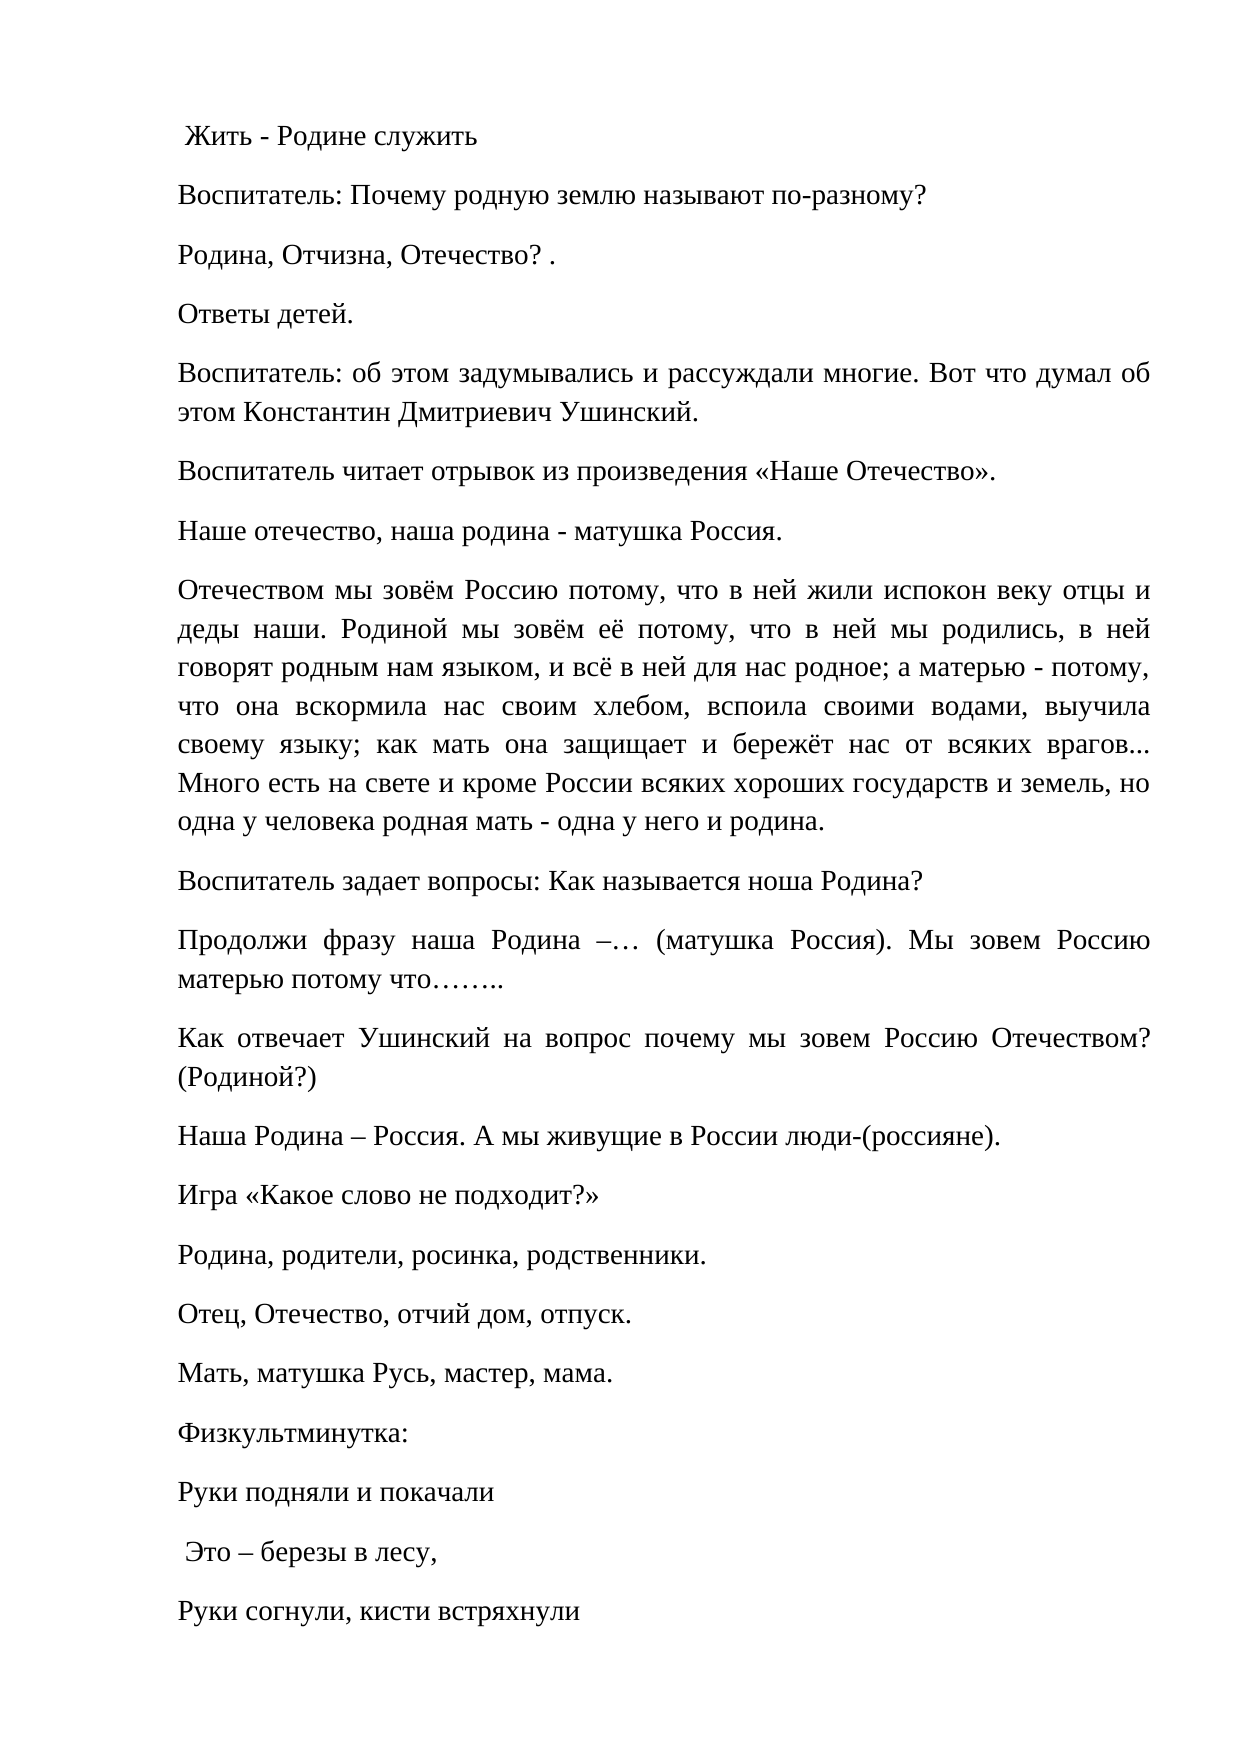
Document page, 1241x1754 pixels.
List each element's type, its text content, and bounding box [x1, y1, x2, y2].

text Воспитатель читает отрывок из произведения «Наше Отечество». [177, 453, 1152, 487]
text Физкультминутка: [177, 1415, 1152, 1448]
text Мать, матушка Русь, мастер, мама. [177, 1356, 1152, 1389]
text Воспитатель: об этом задумывались и рассуждали многие. Вот что думал об этом Константин Дмитриевич Ушинский. [177, 356, 1152, 428]
text Это – березы в лесу, [177, 1534, 1152, 1567]
text Отец, Отечество, отчий дом, отпуск. [177, 1296, 1152, 1330]
text Родина, родители, росинка, родственники. [177, 1237, 1152, 1270]
text Воспитатель задает вопросы: Как называется ноша Родина? [177, 863, 1152, 896]
text Отечеством мы зовём Россию потому, что в ней жили испокон веку отцы и деды наши. Родиной мы зовём её потому, что в ней мы родились, в ней говорят родным нам языком, и всё в ней для нас родное; а матерью - потому, что она вскормила нас своим хлебом, вспоила своими водами, выучила своему языку; как мать она защищает и бережёт нас от всяких врагов... Много есть на свете и кроме России всяких хороших государств и земель, но одна у человека родная мать - одна у него и родина. [177, 572, 1152, 837]
text Руки подняли и покачали [177, 1474, 1152, 1508]
text Наша Родина – Россия. А мы живущие в России люди-(россияне). [177, 1118, 1152, 1152]
text Руки согнули, кисти встряхнули [177, 1593, 1152, 1627]
text Продолжи фразу наша Родина –… (матушка Россия). Мы зовем Россию матерью потому что…….. [177, 922, 1152, 994]
text Жить - Родине служить [177, 118, 1152, 152]
text Воспитатель: Почему родную землю называют по-разному? [177, 177, 1152, 211]
text Ответы детей. [177, 296, 1152, 330]
text Как отвечает Ушинский на вопрос почему мы зовем Россию Отечеством? (Родиной?) [177, 1020, 1152, 1092]
text Наше отечество, наша родина - матушка Россия. [177, 513, 1152, 546]
text Родина, Отчизна, Отечество? . [177, 237, 1152, 270]
text Игра «Какое слово не подходит?» [177, 1177, 1152, 1211]
